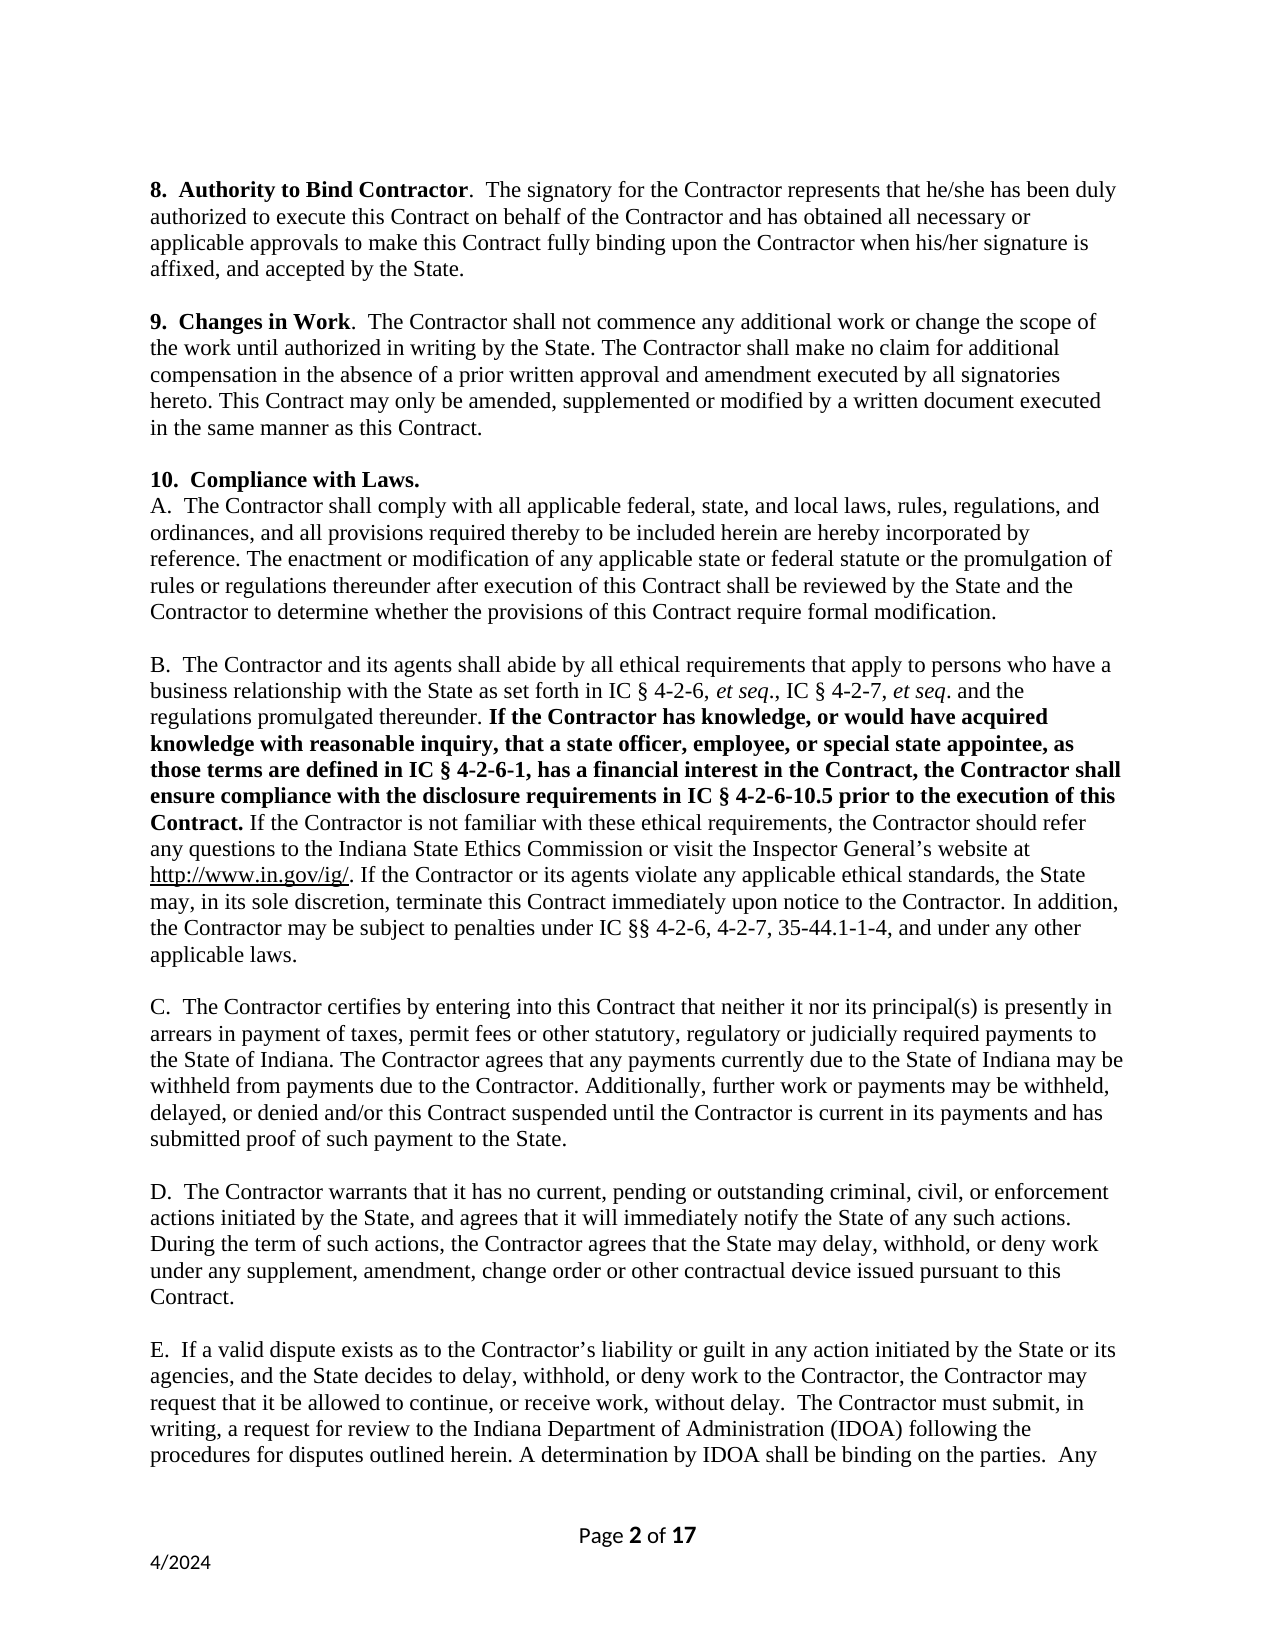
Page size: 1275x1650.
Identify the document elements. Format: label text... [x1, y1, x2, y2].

text B. The Contractor and its agents shall abide by all ethical requirements that apply to persons who have a business relationship with the State as set forth in IC § 4-2-6, et seq., IC § 4-2-7, et seq. and the regulations promulgated thereunder. If the Contractor has knowledge, or would have acquired knowledge with reasonable inquiry, that a state officer, employee, or special state appointee, as those terms are defined in IC § 4-2-6-1, has a financial interest in the Contract, the Contractor shall ensure compliance with the disclosure requirements in IC § 4-2-6-10.5 prior to the execution of this Contract. If the Contractor is not familiar with these ethical requirements, the Contractor should refer any questions to the Indiana State Ethics Commission or visit the Inspector General’s website at http://www.in.gov/ig/. If the Contractor or its agents violate any applicable ethical standards, the State may, in its sole discretion, terminate this Contract immediately upon notice to the Contractor. In addition, the Contractor may be subject to penalties under IC §§ 4-2-6, 4-2-7, 35-44.1-1-4, and under any other applicable laws. [150, 651, 1125, 967]
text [150, 1336, 1125, 1468]
text C. The Contractor certifies by entering into this Contract that neither it nor its principal(s) is presently in arrears in payment of taxes, permit fees or other statutory, regulatory or judicially required payments to the State of Indiana. The Contractor agrees that any payments currently due to the State of Indiana may be withheld from payments due to the Contractor. Additionally, further work or payments may be withheld, delayed, or denied and/or this Contract suspended until the Contractor is current in its payments and has submitted proof of such payment to the State. [150, 993, 1125, 1151]
text 8. Authority to Bind Contractor. The signatory for the Contractor represents that he/she has been duly authorized to execute this Contract on behalf of the Contractor and has obtained all necessary or applicable approvals to make this Contract fully binding upon the Contractor when his/her signature is affixed, and accepted by the State. [150, 176, 1125, 282]
text 10. Compliance with Laws. [150, 466, 1125, 493]
text A. The Contractor shall comply with all applicable federal, state, and local laws, rules, regulations, and ordinances, and all provisions required thereby to be included herein are hereby incorporated by reference. The enactment or modification of any applicable state or federal statute or the promulgation of rules or regulations thereunder after execution of this Contract shall be reviewed by the State and the Contractor to determine whether the provisions of this Contract require formal modification. [150, 493, 1125, 624]
text D. The Contractor warrants that it has no current, pending or outstanding criminal, civil, or enforcement actions initiated by the State, and agrees that it will immediately notify the State of any such actions. During the term of such actions, the Contractor agrees that the State may delay, withhold, or deny work under any supplement, amendment, change order or other contractual device issued pursuant to this Contract. [150, 1178, 1125, 1309]
text 9. Changes in Work. The Contractor shall not commence any additional work or change the scope of the work until authorized in writing by the State. The Contractor shall make no claim for additional compensation in the absence of a prior written approval and amendment executed by all signatories hereto. This Contract may only be amended, supplemented or modified by a written document executed in the same manner as this Contract. [150, 308, 1125, 440]
